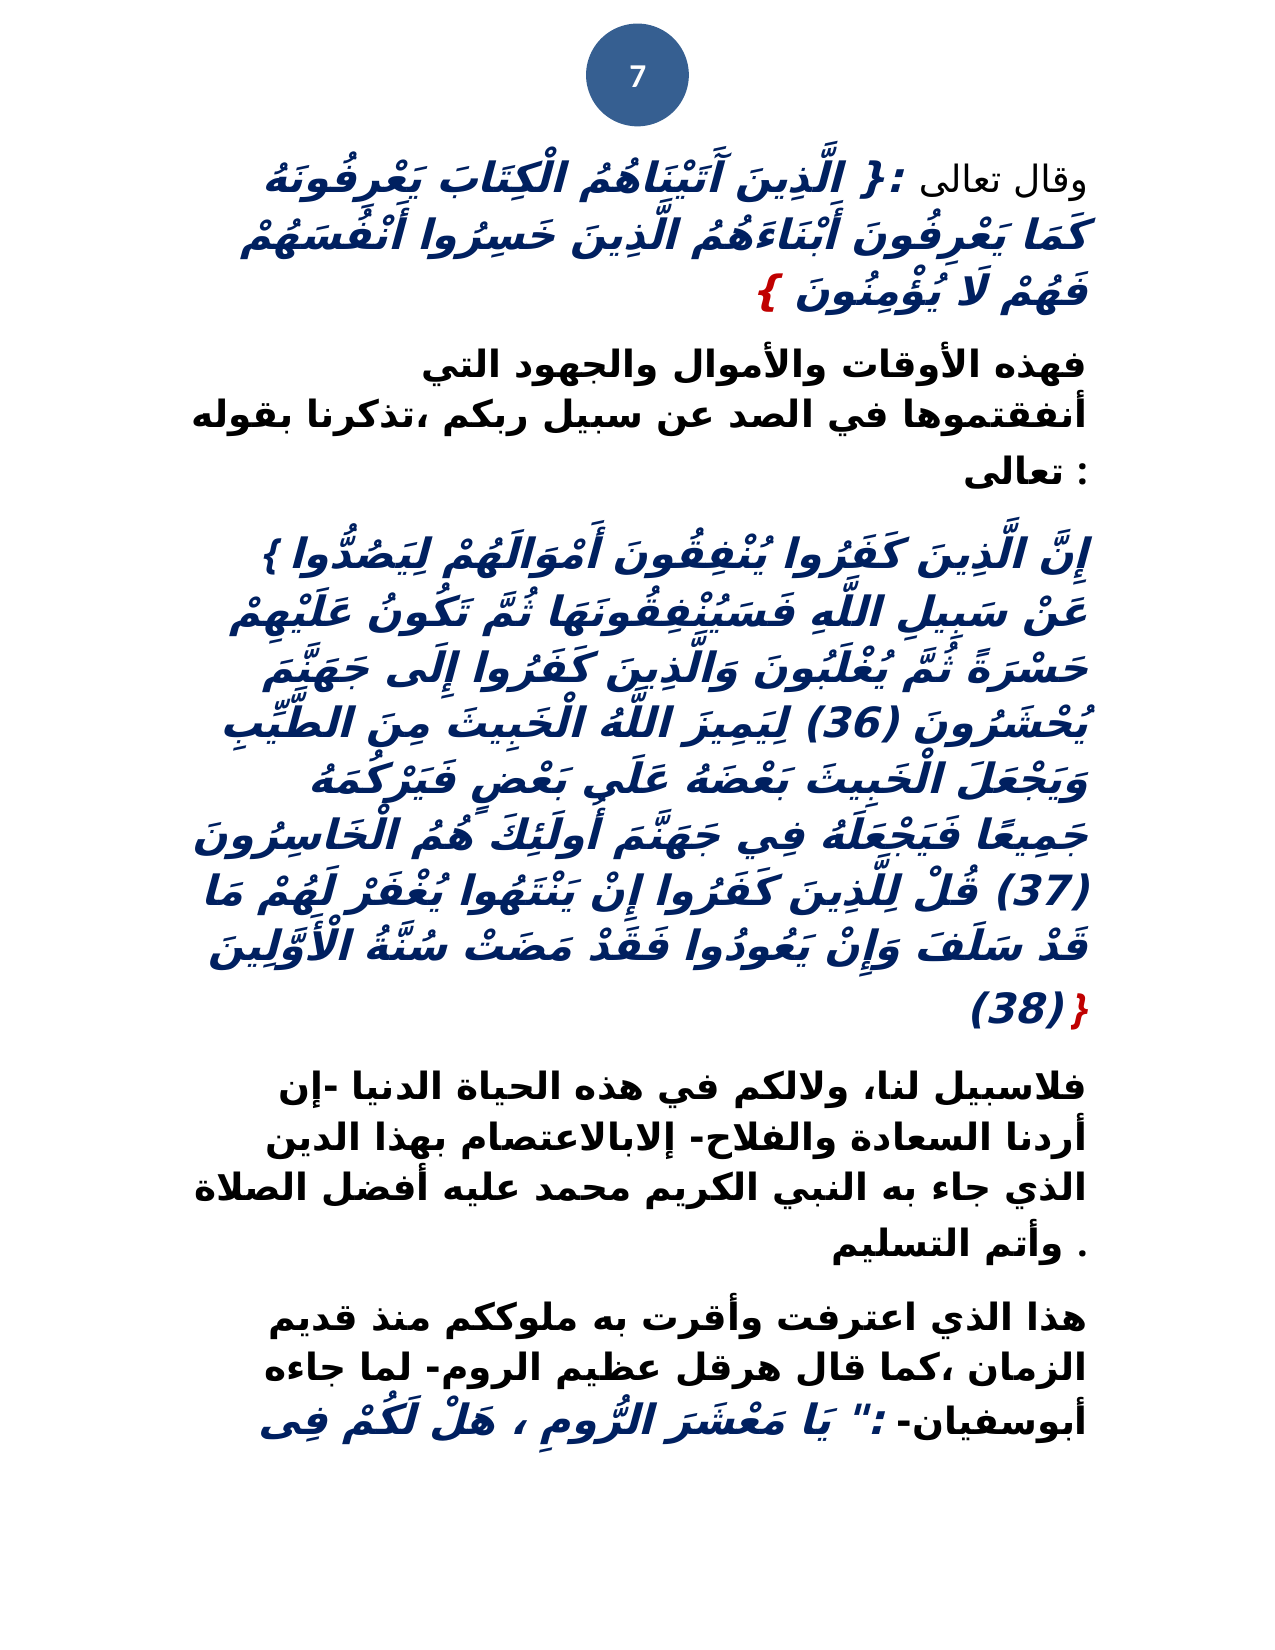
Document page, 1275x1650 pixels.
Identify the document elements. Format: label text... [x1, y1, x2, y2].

text وقال تعالى :{ الَّذِينَ آَتَيْنَاهُمُ الْكِتَابَ يَعْرِفُونَهُ كَمَا يَعْرِفُونَ أَبْنَاءَهُمُ الَّذِينَ خَسِرُوا أَنْفُسَهُمْ فَهُمْ لَا يُؤْمِنُونَ } [187, 150, 1087, 315]
text فهذه الأوقات والأموال والجهود التي أنفقتموها في الصد عن سبيل ربكم ،تذكرنا بقوله تعالى : [187, 343, 1087, 495]
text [187, 1296, 1087, 1445]
text { إِنَّ الَّذِينَ كَفَرُوا يُنْفِقُونَ أَمْوَالَهُمْ لِيَصُدُّوا عَنْ سَبِيلِ اللَّهِ فَسَيُنْفِقُونَهَا ثُمَّ تَكُونُ عَلَيْهِمْ حَسْرَةً ثُمَّ يُغْلَبُونَ وَالَّذِينَ كَفَرُوا إِلَى جَهَنَّمَ يُحْشَرُونَ (36) لِيَمِيزَ اللَّهُ الْخَبِيثَ مِنَ الطَّيِّبِ وَيَجْعَلَ الْخَبِيثَ بَعْضَهُ عَلَى بَعْضٍ فَيَرْكُمَهُ جَمِيعًا فَيَجْعَلَهُ فِي جَهَنَّمَ أُولَئِكَ هُمُ الْخَاسِرُونَ (37) قُلْ لِلَّذِينَ كَفَرُوا إِنْ يَنْتَهُوا يُغْفَرْ لَهُمْ مَا قَدْ سَلَفَ وَإِنْ يَعُودُوا فَقَدْ مَضَتْ سُنَّةُ الْأَوَّلِينَ (38) } [187, 524, 1087, 1036]
text فلاسبيل لنا، ولالكم في هذه الحياة الدنيا -إن أردنا السعادة والفلاح- إلابالاعتصام بهذا الدين الذي جاء به النبي الكريم محمد عليه أفضل الصلاة وأتم التسليم . [187, 1065, 1087, 1267]
